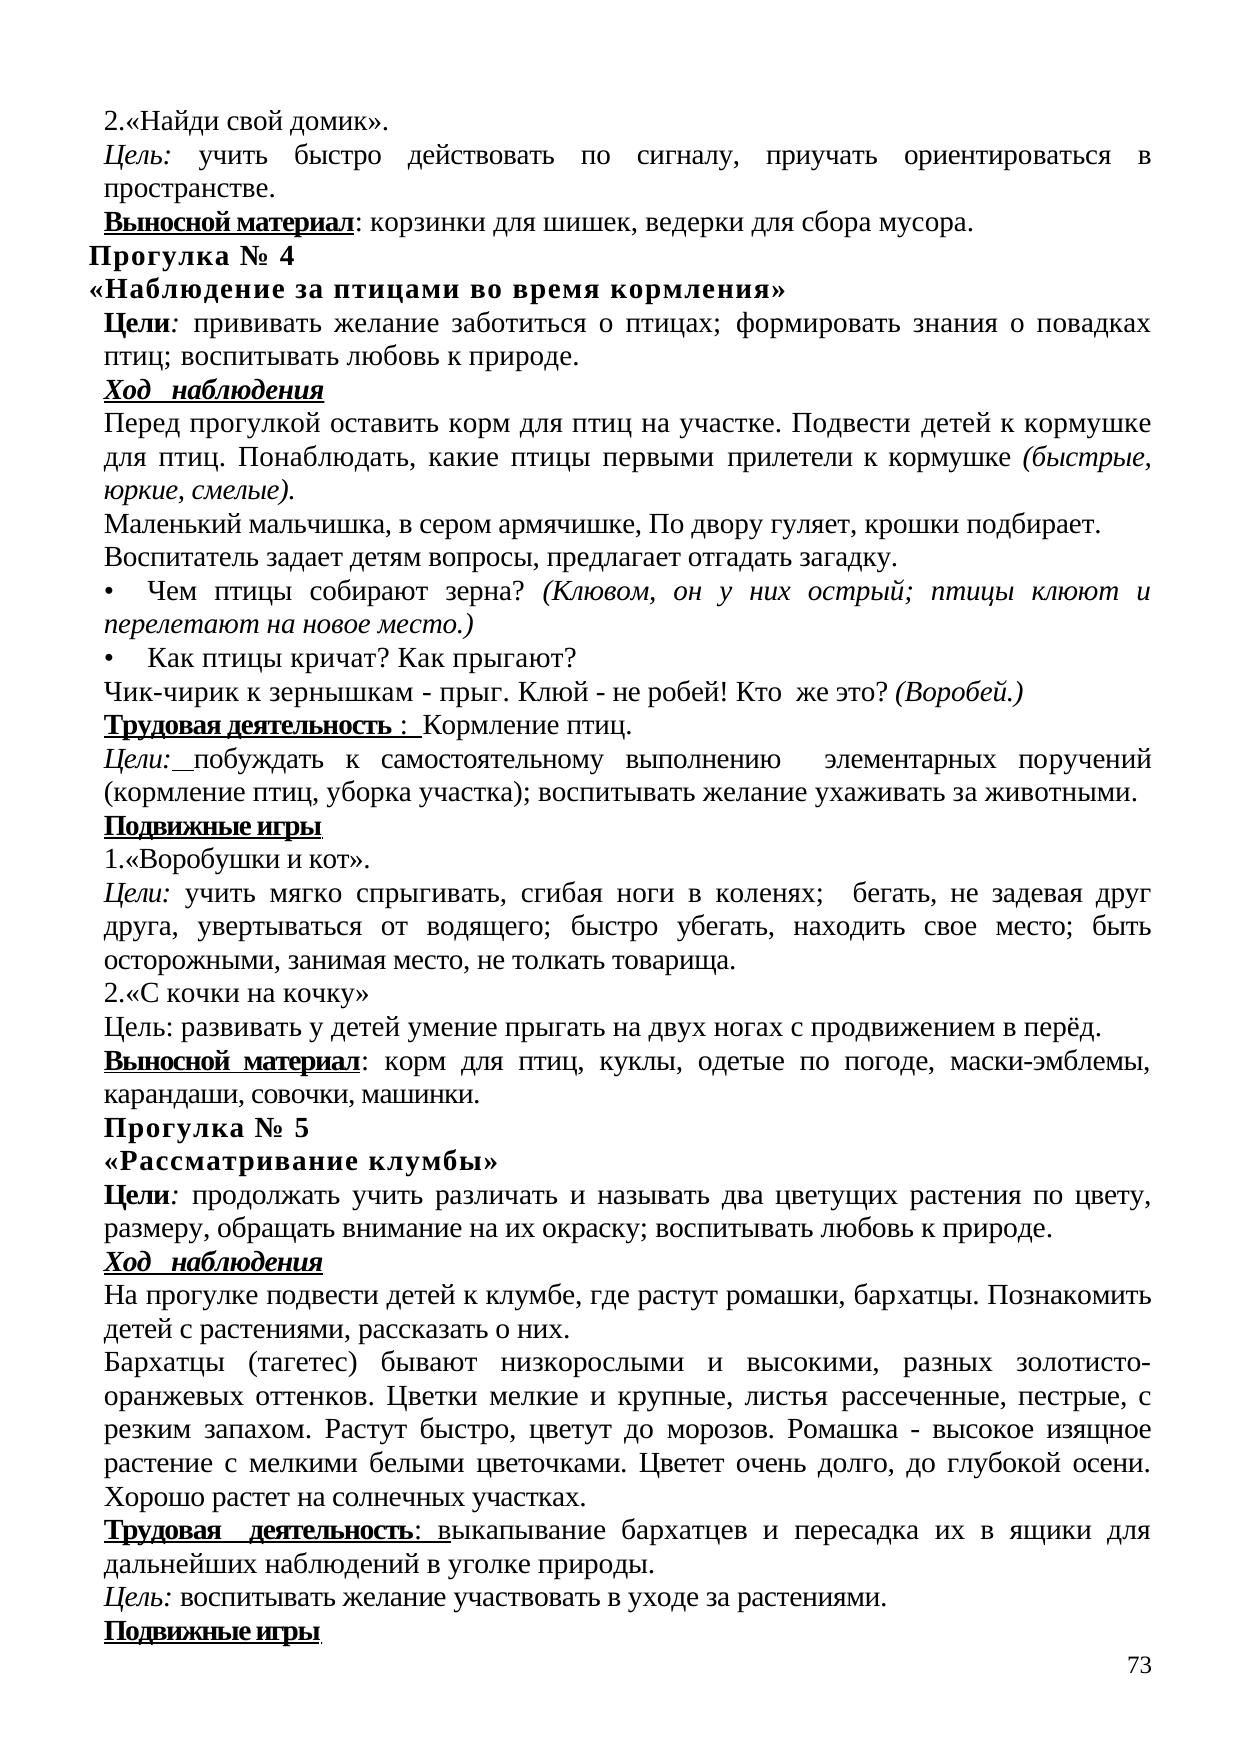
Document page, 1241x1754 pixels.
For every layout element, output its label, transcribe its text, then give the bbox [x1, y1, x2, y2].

text Цели: учить мягко спрыгивать, сгибая ноги в коленях; бегать, не задевая друг друга, увертываться от водящего; быстро убегать, находить свое место; быть осторожными, занимая место, не толкать товарища. [103, 875, 1152, 976]
text Бархатцы (тагетес) бывают низкорослыми и высокими, разных золотисто-оранжевых оттенков. Цветки мелкие и крупные, листья рассеченные, пестрые, с резким запахом. Растут быстро, цветут до морозов. Ромашка - высокое изящное растение с мелкими белыми цветочками. Цветет очень долго, до глубокой осени. Хорошо растет на солнечных участках. [103, 1344, 1152, 1512]
text Цели: побуждать к самостоятельному выполнению элементарных поручений (кормление птиц, уборка участка); воспитывать желание ухаживать за животными. [103, 741, 1152, 808]
text Выносной материал: корм для птиц, куклы, одетые по погоде, маски-эмблемы, карандаши, совочки, машинки. [103, 1043, 1152, 1110]
text «Рассматривание клумбы» [103, 1143, 1152, 1177]
text Воспитатель задает детям вопросы, предлагает отгадать загадку. [103, 539, 1152, 573]
text 1.«Воробушки и кот». [103, 841, 1152, 875]
text Подвижные игры [103, 1613, 1152, 1646]
text Чик-чирик к зернышкам - прыг. Клюй - не робей! Кто же это? (Воробей.) [103, 674, 1152, 707]
text Ход наблюдения [103, 1244, 1152, 1277]
text Трудовая деятельность: выкапывание бархатцев и пересадка их в ящики для дальнейших наблюдений в уголке природы. [103, 1512, 1152, 1579]
text Перед прогулкой оставить корм для птиц на участке. Подвести детей к кормушке для птиц. Понаблюдать, какие птицы первыми прилетели к кормушке (быстрые, юркие, смелые). [103, 405, 1152, 506]
text Трудовая деятельность : Кормление птиц. [103, 707, 1152, 741]
text Подвижные игры [103, 808, 1152, 841]
list Как птицы кричат? Как прыгают? [103, 640, 1152, 674]
list Чем птицы собирают зерна? (Клювом, он у них острый; птицы клюют и перелетают на новое место.) [103, 573, 1152, 640]
text 2.«С кочки на кочку» [103, 976, 1152, 1009]
text Маленький мальчишка, в сером армячишке, По двору гуляет, крошки подбирает. [103, 506, 1152, 539]
text На прогулке подвести детей к клумбе, где растут ромашки, бархатцы. Познакомить детей с растениями, рассказать о них. [103, 1277, 1152, 1344]
text Цель: учить быстро действовать по сигналу, приучать ориентироваться в пространстве. [103, 137, 1152, 204]
text Прогулка № 5 [103, 1110, 1152, 1143]
text «Наблюдение за птицами во время кормления» [89, 271, 1152, 305]
text Цель: развивать у детей умение прыгать на двух ногах с продвижением в перёд. [103, 1009, 1152, 1043]
text Выносной материал: корзинки для шишек, ведерки для сбора мусора. [103, 204, 1152, 238]
text Цель: воспитывать желание участвовать в уходе за растениями. [103, 1579, 1152, 1613]
text Ход наблюдения [103, 372, 1152, 405]
text Цели: продолжать учить различать и называть два цветущих растения по цвету, размеру, обращать внимание на их окраску; воспитывать любовь к природе. [103, 1177, 1152, 1244]
text Цели: прививать желание заботиться о птицах; формировать знания о повадках птиц; воспитывать любовь к природе. [103, 305, 1152, 372]
text Прогулка № 4 [89, 238, 1152, 271]
text 2.«Найди свой домик». [103, 103, 1152, 137]
